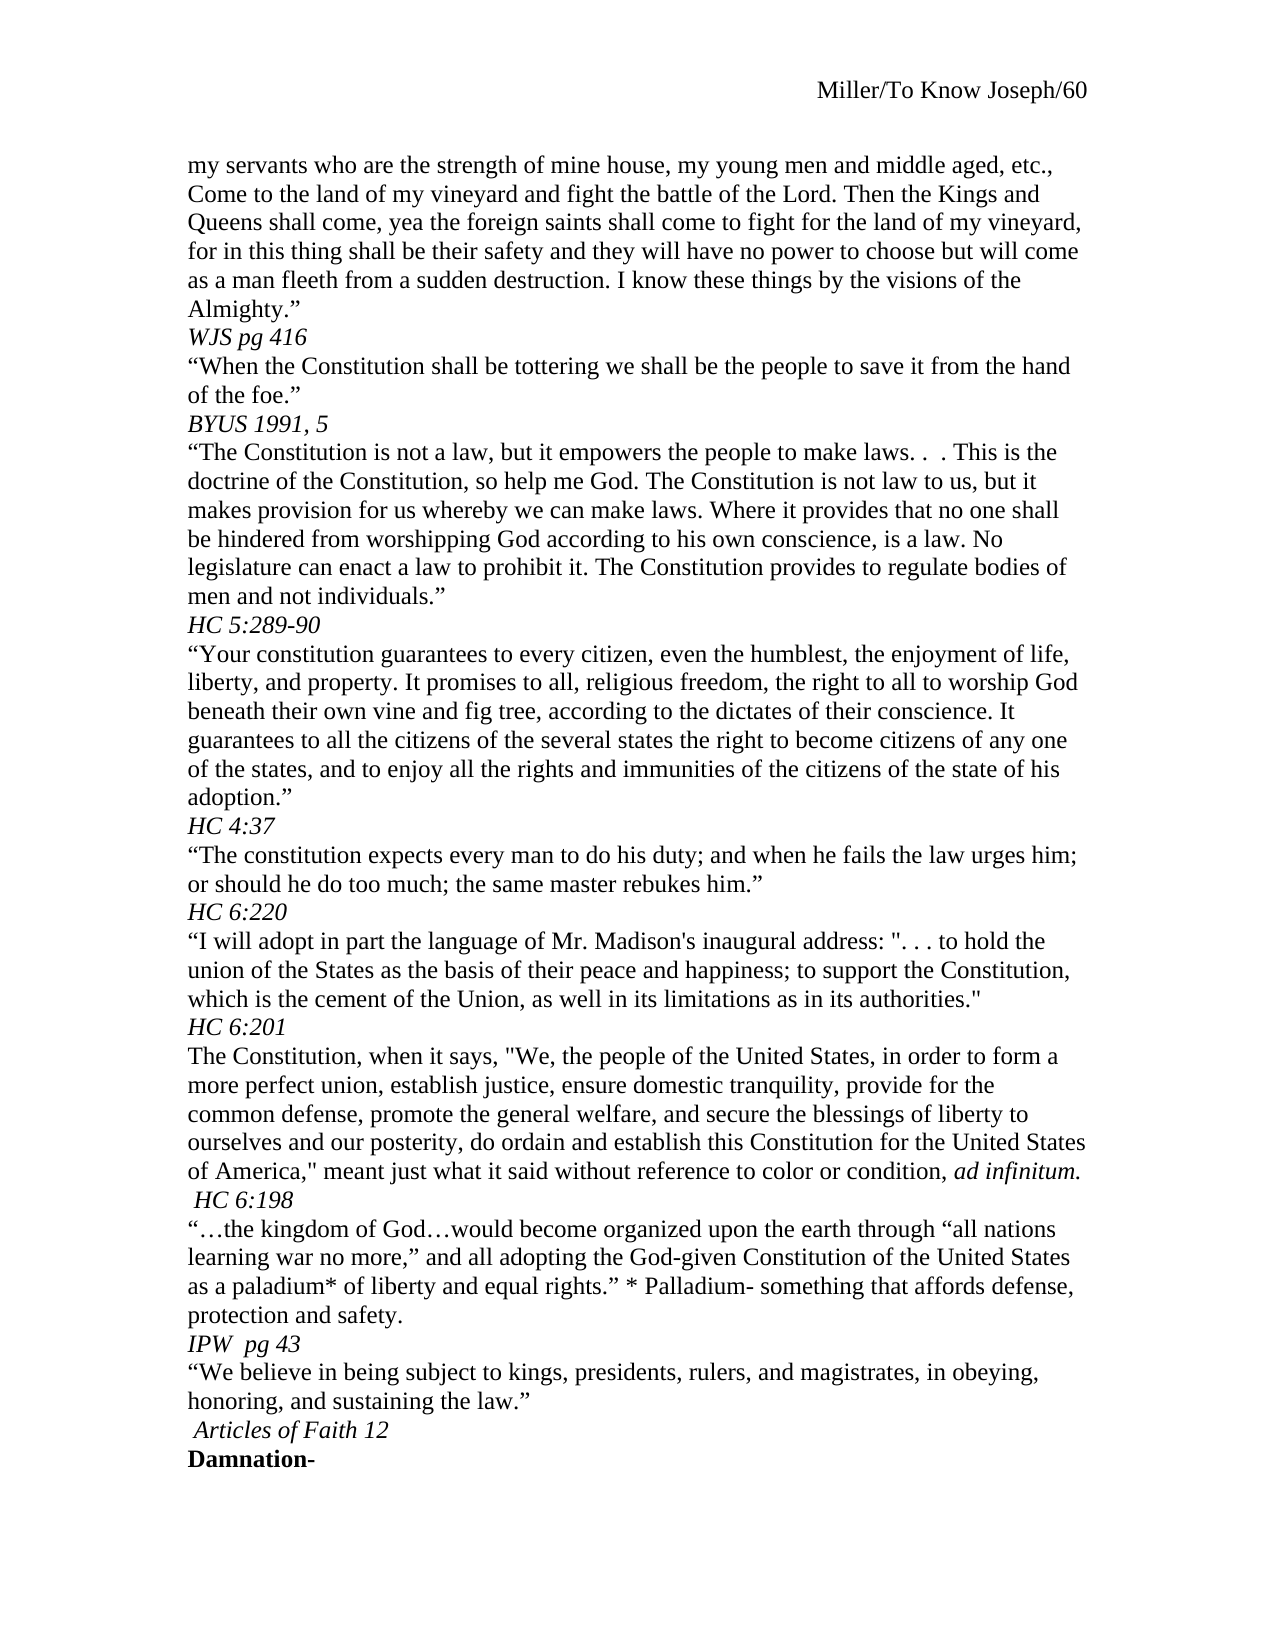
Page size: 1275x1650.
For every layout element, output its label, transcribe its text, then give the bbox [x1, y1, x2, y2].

text “…the kingdom of God…would become organized upon the earth through “all nations learning war no more,” and all adopting the God-given Constitution of the United States as a paladium* of liberty and equal rights.” * Palladium- something that affords defense, protection and safety. [187, 1214, 1087, 1329]
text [187, 150, 1087, 322]
text “Your constitution guarantees to every citizen, even the humblest, the enjoyment of life, liberty, and property. It promises to all, religious freedom, the right to all to worship God beneath their own vine and fig tree, according to the dictates of their conscience. It guarantees to all the citizens of the several states the right to become citizens of any one of the states, and to enjoy all the rights and immunities of the citizens of the state of his adoption.” [187, 639, 1087, 811]
text Articles of Faith 12 [187, 1415, 1087, 1444]
text HC 6:220 [187, 897, 1087, 926]
text BYUS 1991, 5 [187, 409, 1087, 437]
text IPW pg 43 [187, 1329, 1087, 1357]
text The Constitution, when it says, "We, the people of the United States, in order to form a more perfect union, establish justice, ensure domestic tranquility, provide for the common defense, promote the general welfare, and secure the blessings of liberty to ourselves and our posterity, do ordain and establish this Constitution for the United States of America," meant just what it said without reference to color or condition, ad infinitum. [187, 1041, 1087, 1185]
text HC 5:289-90 [187, 610, 1087, 639]
text “The Constitution is not a law, but it empowers the people to make laws. . . This is the doctrine of the Constitution, so help me God. The Constitution is not law to us, but it makes provision for us whereby we can make laws. Where it provides that no one shall be hindered from worshipping God according to his own conscience, is a law. No legislature can enact a law to prohibit it. The Constitution provides to regulate bodies of men and not individuals.” [187, 437, 1087, 610]
text “When the Constitution shall be tottering we shall be the people to save it from the hand of the foe.” [187, 351, 1087, 409]
text Damnation- [187, 1444, 1087, 1472]
text HC 4:37 [187, 811, 1087, 840]
text “The constitution expects every man to do his duty; and when he fails the law urges him; or should he do too much; the same master rebukes him.” [187, 840, 1087, 897]
text HC 6:198 [187, 1185, 1087, 1214]
text “We believe in being subject to kings, presidents, rulers, and magistrates, in obeying, honoring, and sustaining the law.” [187, 1357, 1087, 1415]
text “I will adopt in part the language of Mr. Madison's inaugural address: ". . . to hold the union of the States as the basis of their peace and happiness; to support the Constitution, which is the cement of the Union, as well in its limitations as in its authorities." [187, 926, 1087, 1012]
text WJS pg 416 [187, 322, 1087, 351]
text HC 6:201 [187, 1012, 1087, 1041]
